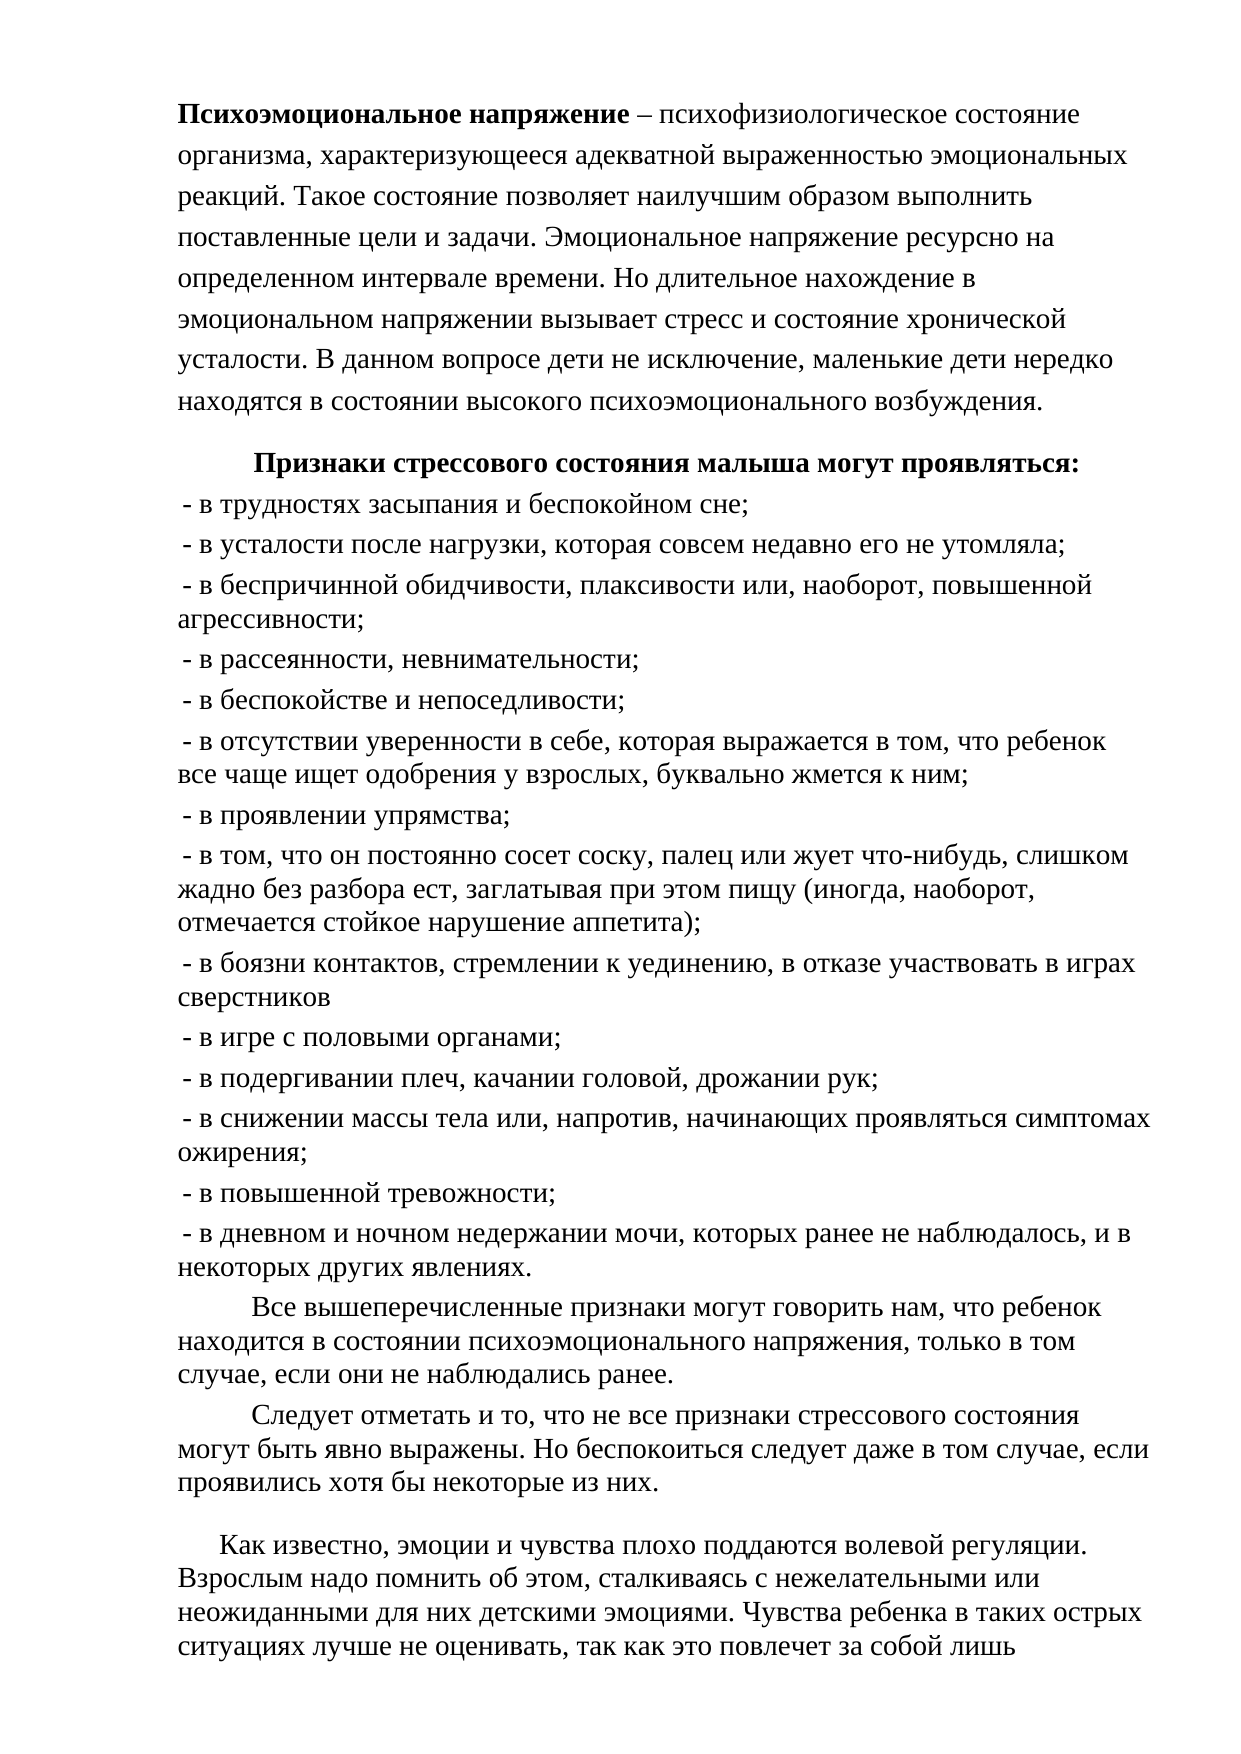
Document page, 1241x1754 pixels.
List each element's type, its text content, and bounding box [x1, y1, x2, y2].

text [177, 1527, 1152, 1661]
text - в отсутствии уверенности в себе, которая выражается в том, что ребенок все чаще ищет одобрения у взрослых, буквально жмется к ним; [177, 723, 1152, 790]
text - в беспокойстве и непоседливости; [177, 682, 1152, 716]
text Все вышеперечисленные признаки могут говорить нам, что ребенок находится в состоянии психоэмоционального напряжения, только в том случае, если они не наблюдались ранее. [177, 1289, 1152, 1390]
text - в игре с половыми органами; [177, 1019, 1152, 1053]
text Признаки стрессового состояния малыша могут проявляться: [177, 445, 1152, 479]
text - в дневном и ночном недержании мочи, которых ранее не наблюдалось, и в некоторых других явлениях. [177, 1215, 1152, 1282]
text - в проявлении упрямства; [177, 797, 1152, 830]
text - в усталости после нагрузки, которая совсем недавно его не утомляла; [177, 527, 1152, 560]
text - в трудностях засыпания и беспокойном сне; [177, 486, 1152, 519]
text Следует отметать и то, что не все признаки стрессового состояния могут быть явно выражены. Но беспокоиться следует даже в том случае, если проявились хотя бы некоторые из них. [177, 1397, 1152, 1498]
text - в том, что он постоянно сосет соску, палец или жует что-нибудь, слишком жадно без разбора ест, заглатывая при этом пищу (иногда, наоборот, отмечается стойкое нарушение аппетита); [177, 837, 1152, 938]
text - в рассеянности, невнимательности; [177, 641, 1152, 675]
text - в снижении массы тела или, напротив, начинающих проявляться симптомах ожирения; [177, 1101, 1152, 1168]
text - в боязни контактов, стремлении к уединению, в отказе участвовать в играх сверстников [177, 945, 1152, 1012]
text - в повышенной тревожности; [177, 1175, 1152, 1208]
text Психоэмоциональное напряжение – психофизиологическое состояние организма, характеризующееся адекватной выраженностью эмоциональных реакций. Такое состояние позволяет наилучшим образом выполнить поставленные цели и задачи. Эмоциональное напряжение ресурсно на определенном интервале времени. Но длительное нахождение в эмоциональном напряжении вызывает стресс и состояние хронической усталости. В данном вопросе дети не исключение, маленькие дети нередко находятся в состоянии высокого психоэмоционального возбуждения. [177, 89, 1152, 416]
text - в беспричинной обидчивости, плаксивости или, наоборот, повышенной агрессивности; [177, 567, 1152, 634]
text - в подергивании плеч, качании головой, дрожании рук; [177, 1060, 1152, 1093]
